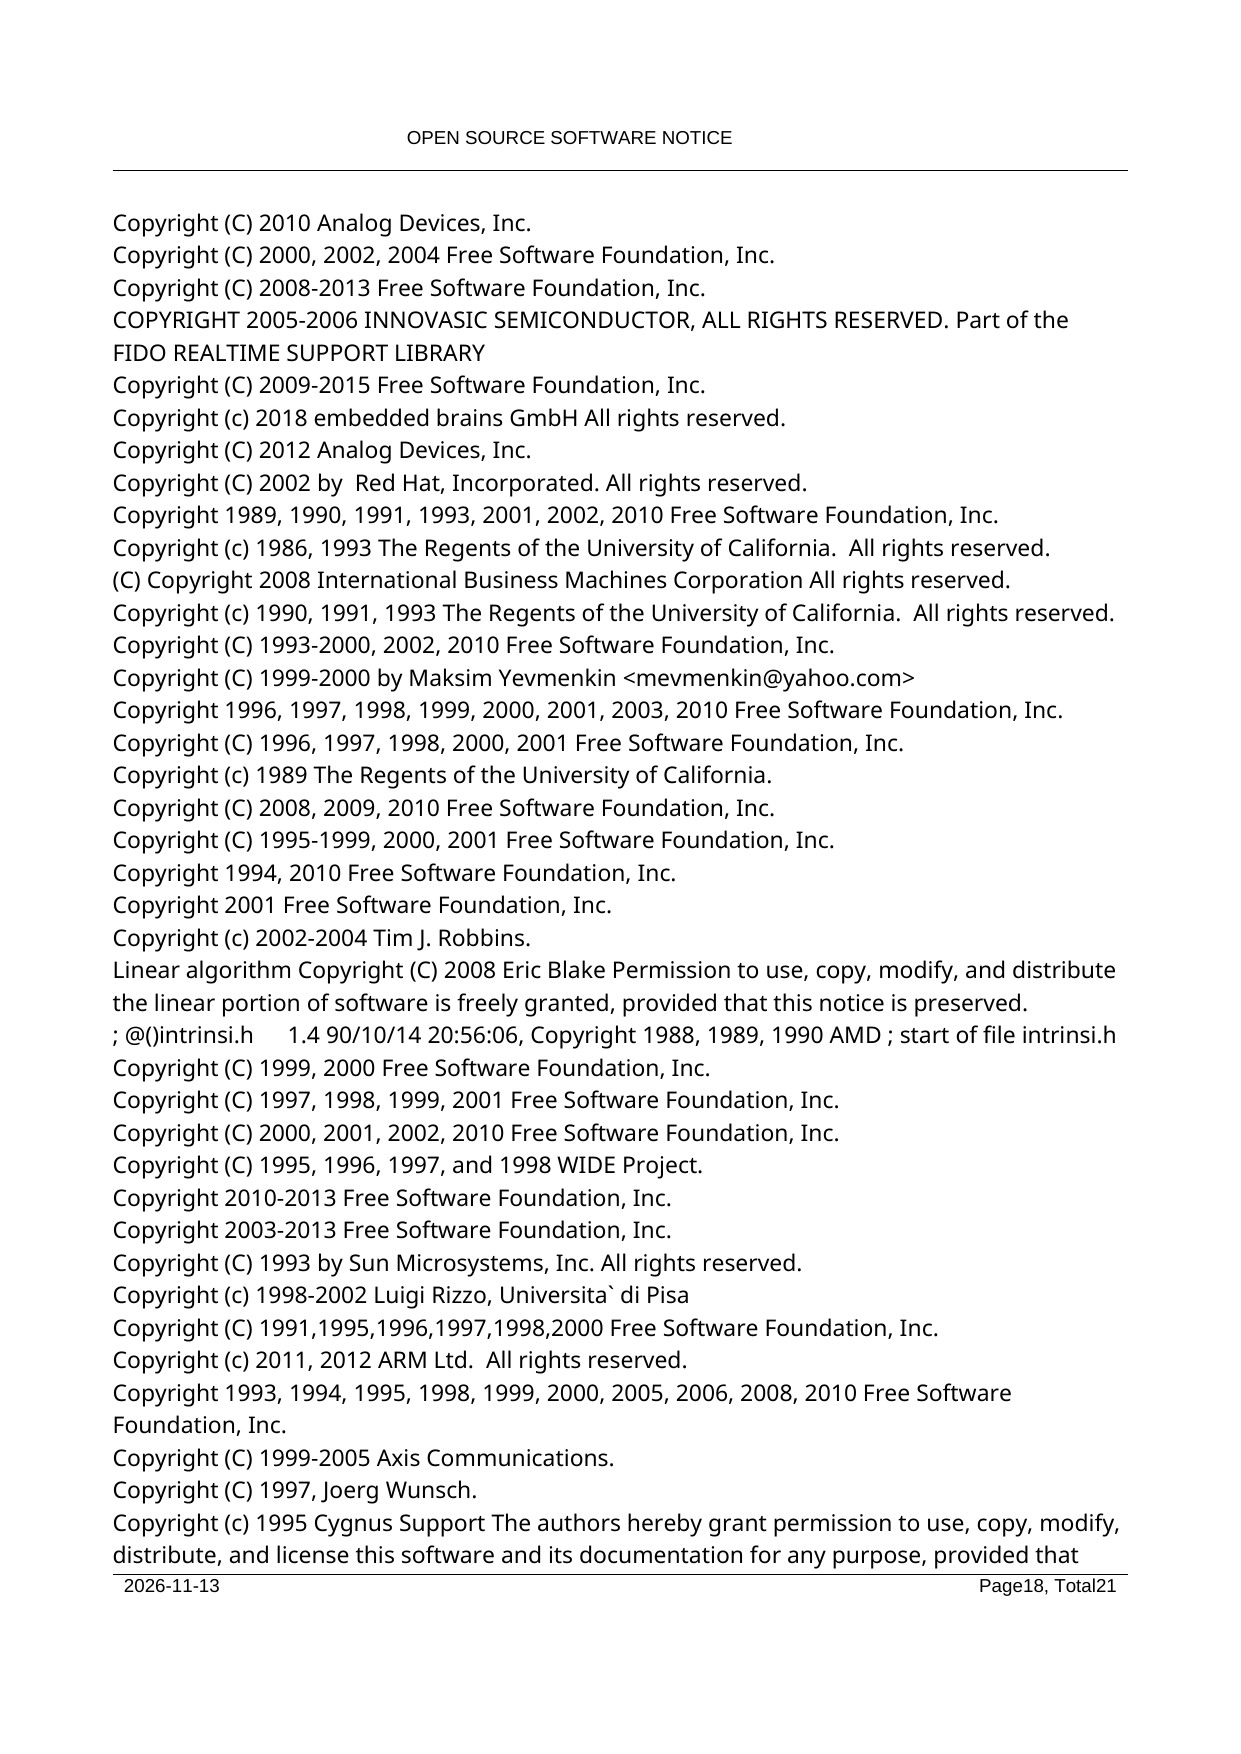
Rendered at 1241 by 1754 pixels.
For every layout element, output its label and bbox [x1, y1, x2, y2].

text [112, 206, 1128, 1571]
